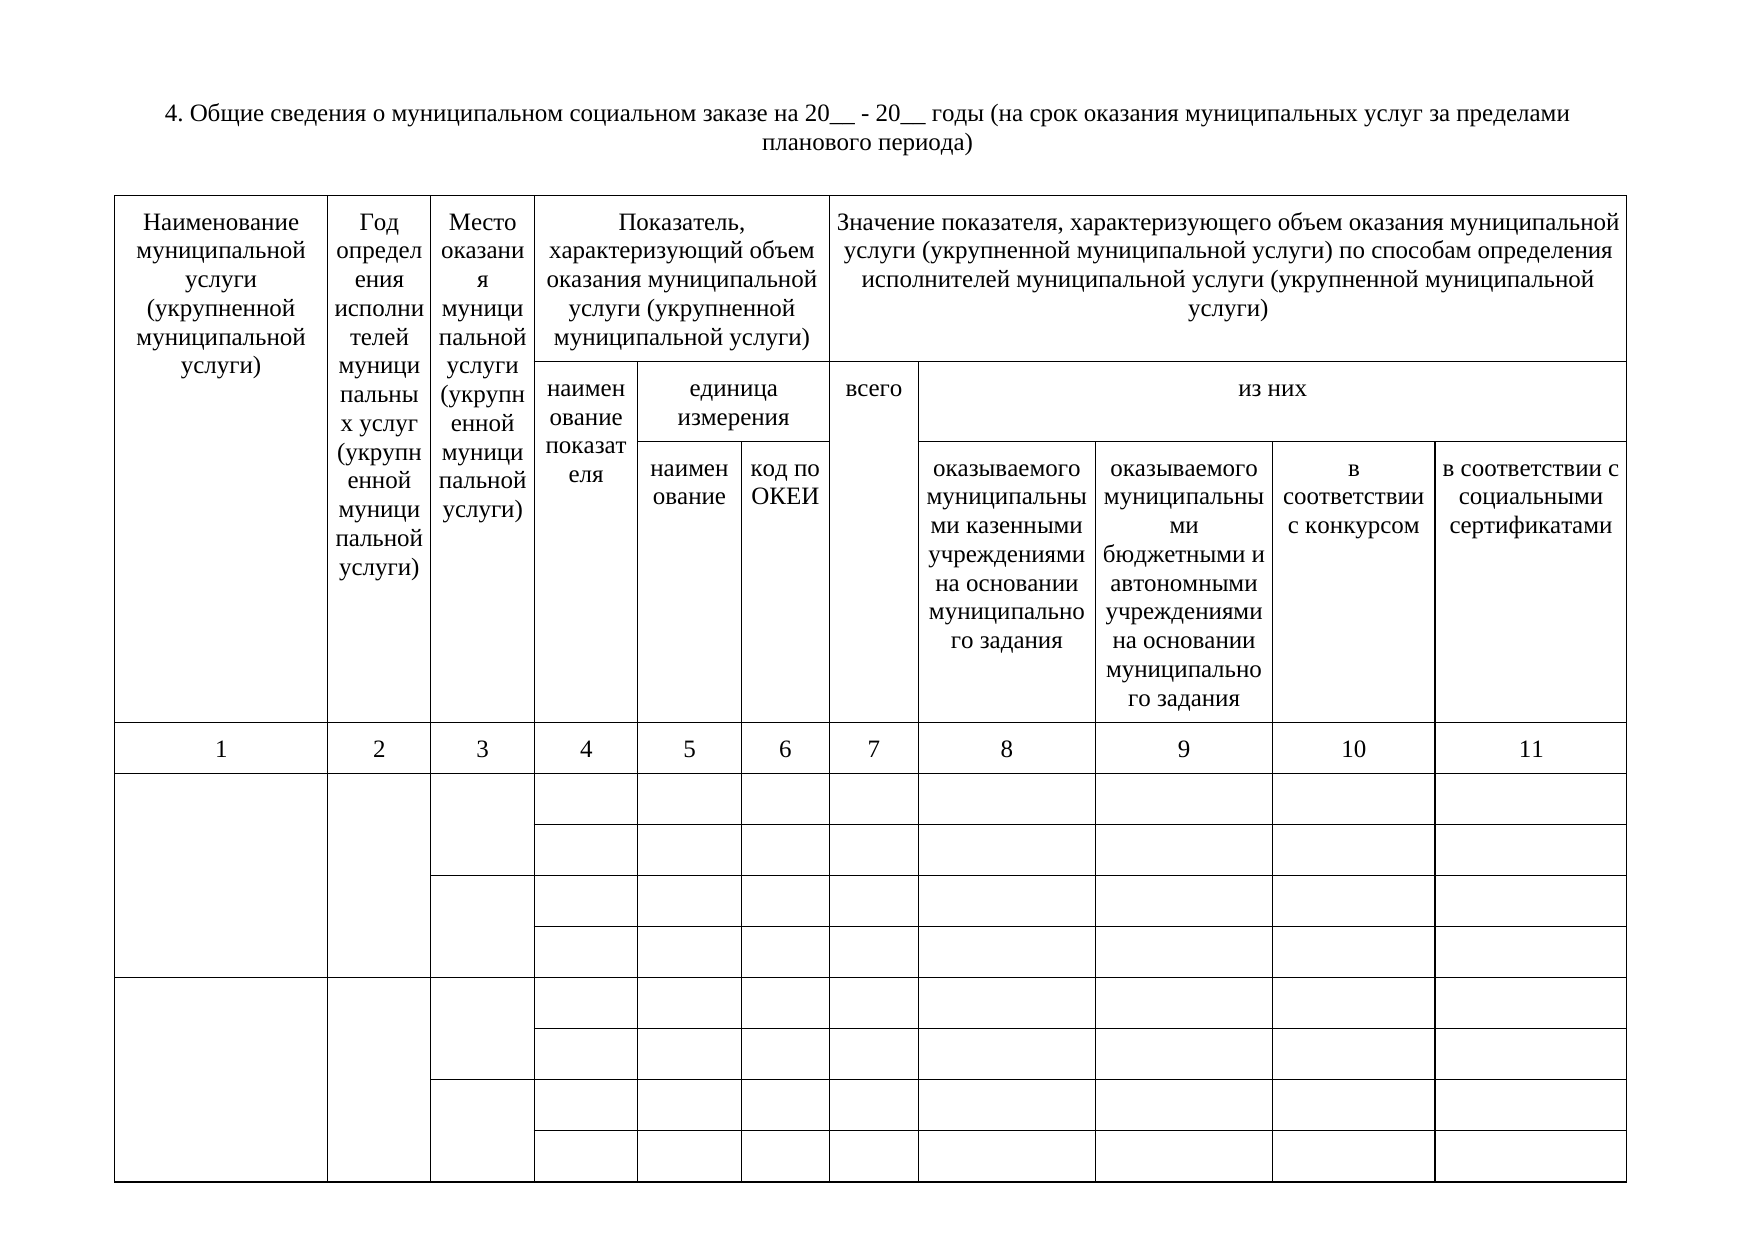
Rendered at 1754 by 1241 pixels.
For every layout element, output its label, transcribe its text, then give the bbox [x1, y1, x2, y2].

table_cell [830, 978, 918, 1028]
table_cell 9 [1096, 723, 1272, 773]
table_cell [1096, 876, 1272, 926]
table_cell [328, 978, 430, 1181]
table_cell 7 [830, 723, 918, 773]
table_cell [431, 978, 534, 1079]
table_cell [1096, 825, 1272, 875]
table_cell в соответствии с конкурсом [1273, 442, 1434, 722]
table_cell 8 [919, 723, 1095, 773]
table_cell [1096, 774, 1272, 824]
table_cell [638, 978, 741, 1028]
table_cell [535, 774, 637, 824]
table_cell [1273, 876, 1434, 926]
table_cell [830, 1131, 918, 1181]
table_cell [742, 1080, 829, 1130]
table_cell [535, 825, 637, 875]
table_cell [1436, 1029, 1626, 1079]
table_cell Показатель, характеризующий объем оказания муниципальной услуги (укрупненной муниципальной услуги) [535, 196, 829, 361]
table_cell [742, 876, 829, 926]
table_cell [638, 927, 741, 977]
table_cell [1273, 1131, 1434, 1181]
table_cell наименование показателя [535, 362, 637, 722]
table_cell [535, 876, 637, 926]
table_cell [1436, 1131, 1626, 1181]
table_cell [535, 1131, 637, 1181]
table_cell [919, 1029, 1095, 1079]
table_cell [638, 774, 741, 824]
table_cell [431, 774, 534, 875]
table_cell 1 [115, 723, 327, 773]
table_cell [742, 927, 829, 977]
table_cell [535, 978, 637, 1028]
table_cell Наименование муниципальной услуги (укрупненной муниципальной услуги) [115, 196, 327, 722]
table_cell [919, 978, 1095, 1028]
table_cell [830, 1080, 918, 1130]
table_cell [830, 825, 918, 875]
table_cell [431, 1080, 534, 1181]
table_cell [638, 1029, 741, 1079]
table_cell [1273, 825, 1434, 875]
table_cell [638, 876, 741, 926]
table_cell [1436, 978, 1626, 1028]
table_cell код по ОКЕИ [742, 442, 829, 722]
table_cell [1273, 927, 1434, 977]
table_cell [742, 774, 829, 824]
table_cell [638, 1080, 741, 1130]
table_cell [919, 1131, 1095, 1181]
table_cell в соответствии с социальными сертификатами [1436, 442, 1626, 722]
table_cell [1273, 774, 1434, 824]
table_cell [535, 927, 637, 977]
table_cell Год определения исполнителей муниципальных услуг (укрупненной муниципальной услуги) [328, 196, 430, 722]
table_cell [742, 1131, 829, 1181]
table_cell [1096, 927, 1272, 977]
table_cell 3 [431, 723, 534, 773]
table_cell [830, 876, 918, 926]
table_cell [638, 1131, 741, 1181]
table_cell наименование [638, 442, 741, 722]
table_cell [535, 1080, 637, 1130]
table_cell [919, 774, 1095, 824]
table_cell [1273, 978, 1434, 1028]
table_cell [1096, 1131, 1272, 1181]
table_cell [830, 774, 918, 824]
table_cell [742, 1029, 829, 1079]
table_cell [742, 825, 829, 875]
table_cell [328, 774, 430, 977]
table_cell [1273, 1080, 1434, 1130]
table_cell оказываемого муниципальными бюджетными и автономными учреждениями на основании муниципального задания [1096, 442, 1272, 722]
table_cell [638, 825, 741, 875]
table_cell оказываемого муниципальными казенными учреждениями на основании муниципального задания [919, 442, 1095, 722]
table_cell [1436, 825, 1626, 875]
table_cell 10 [1273, 723, 1434, 773]
table_cell [535, 1029, 637, 1079]
table_cell [115, 978, 327, 1181]
table_cell из них [919, 362, 1626, 441]
table_cell единица измерения [638, 362, 829, 441]
table_cell 6 [742, 723, 829, 773]
table_cell 11 [1436, 723, 1626, 773]
table_cell [1273, 1029, 1434, 1079]
table_cell [742, 978, 829, 1028]
table_cell 4 [535, 723, 637, 773]
table_header 4. Общие сведения о муниципальном социальном заказе на 20__ - 20__ годы (на срок оказания муниципальных услуг за пределами планового периода) [114, 88, 1621, 195]
table_cell [1436, 927, 1626, 977]
table_cell [919, 927, 1095, 977]
table_cell [1096, 978, 1272, 1028]
table_cell [919, 825, 1095, 875]
table_cell [830, 1029, 918, 1079]
table_cell 5 [638, 723, 741, 773]
table_cell 2 [328, 723, 430, 773]
table_cell [1436, 876, 1626, 926]
table_cell [830, 927, 918, 977]
table_cell [919, 1080, 1095, 1130]
table_cell [431, 876, 534, 977]
table_cell Место оказания муниципальной услуги (укрупненной муниципальной услуги) [431, 196, 534, 722]
table_cell [115, 774, 327, 977]
table_cell Значение показателя, характеризующего объем оказания муниципальной услуги (укрупненной муниципальной услуги) по способам определения исполнителей муниципальной услуги (укрупненной муниципальной услуги) [830, 196, 1626, 361]
table_cell [1436, 1080, 1626, 1130]
table_cell всего [830, 362, 918, 722]
table_cell [1096, 1029, 1272, 1079]
table_cell [919, 876, 1095, 926]
table_cell [1096, 1080, 1272, 1130]
table_cell [1436, 774, 1626, 824]
